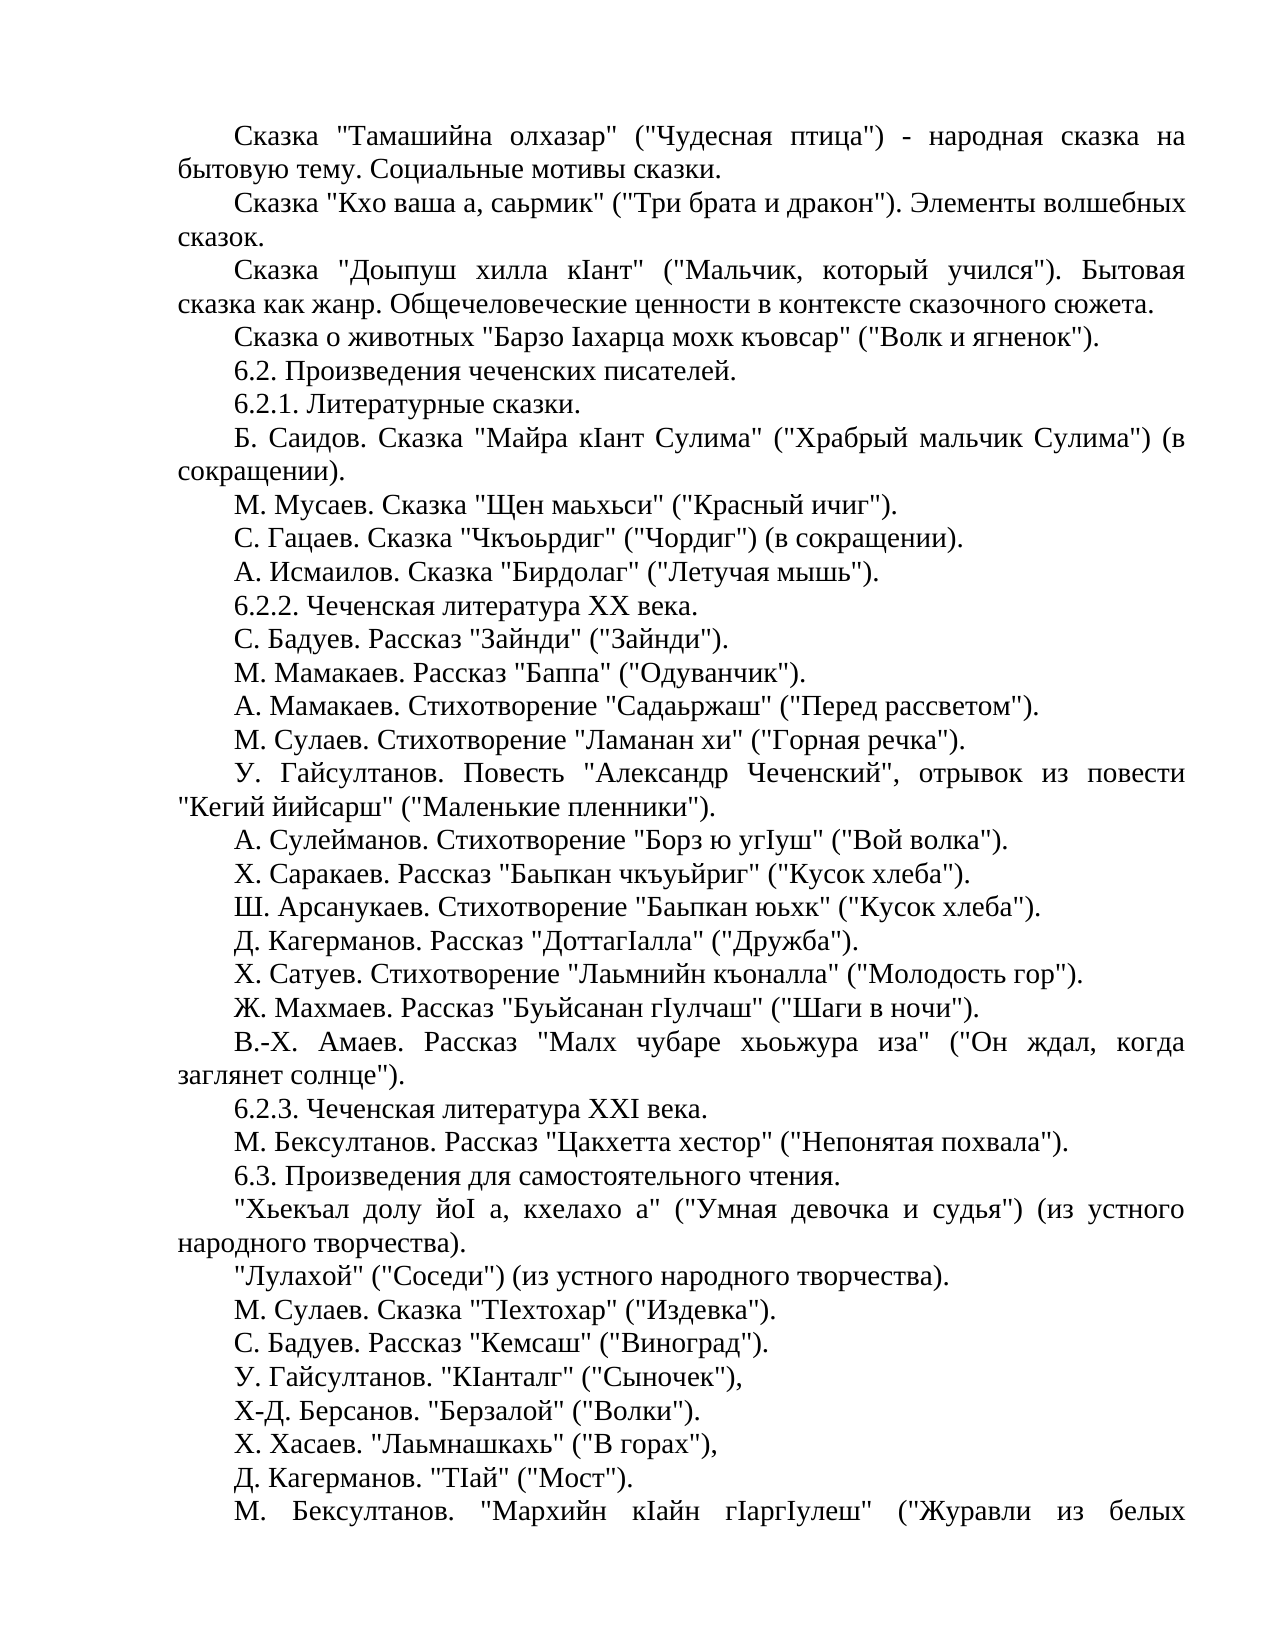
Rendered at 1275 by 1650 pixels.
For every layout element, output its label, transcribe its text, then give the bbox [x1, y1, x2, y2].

text А. Исмаилов. Сказка "Бирдолаг" ("Летучая мышь"). [177, 554, 1186, 588]
text Сказка о животных "Барзо Iахарца мохк къовсар" ("Волк и ягненок"). [177, 319, 1186, 353]
text Д. Кагерманов. "ТIай" ("Мост"). [177, 1460, 1186, 1493]
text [177, 1493, 1186, 1527]
text Х-Д. Берсанов. "Берзалой" ("Волки"). [177, 1393, 1186, 1426]
text Х. Хасаев. "Лаьмнашкахь" ("В горах"), [177, 1426, 1186, 1460]
text 6.2.1. Литературные сказки. [177, 386, 1186, 420]
text 6.2.2. Чеченская литература XX века. [177, 588, 1186, 621]
text 6.2. Произведения чеченских писателей. [177, 353, 1186, 386]
text М. Мамакаев. Рассказ "Баппа" ("Одуванчик"). [177, 655, 1186, 688]
text Сказка "Тамашийна олхазар" ("Чудесная птица") - народная сказка на бытовую тему. Социальные мотивы сказки. [177, 118, 1186, 185]
text Ш. Арсанукаев. Стихотворение "Баьпкан юьхк" ("Кусок хлеба"). [177, 889, 1186, 923]
text "Хьекъал долу йоI а, кхелахо а" ("Умная девочка и судья") (из устного народного творчества). [177, 1191, 1186, 1258]
text С. Бадуев. Рассказ "Зайнди" ("Зайнди"). [177, 621, 1186, 655]
text 6.2.3. Чеченская литература XXI века. [177, 1091, 1186, 1124]
text Х. Сатуев. Стихотворение "Лаьмнийн къоналла" ("Молодость гор"). [177, 957, 1186, 990]
text Ж. Махмаев. Рассказ "Буьйсанан гIулчаш" ("Шаги в ночи"). [177, 990, 1186, 1024]
text У. Гайсултанов. Повесть "Александр Чеченский", отрывок из повести "Кегий йийсарш" ("Маленькие пленники"). [177, 755, 1186, 822]
text С. Гацаев. Сказка "Чкъоьрдиг" ("Чордиг") (в сокращении). [177, 521, 1186, 554]
text А. Мамакаев. Стихотворение "Садаьржаш" ("Перед рассветом"). [177, 688, 1186, 722]
text "Лулахой" ("Соседи") (из устного народного творчества). [177, 1258, 1186, 1292]
text В.-Х. Амаев. Рассказ "Малх чубаре хьоьжура иза" ("Он ждал, когда заглянет солнце"). [177, 1024, 1186, 1091]
text Х. Саракаев. Рассказ "Баьпкан чкъуьйриг" ("Кусок хлеба"). [177, 856, 1186, 889]
text Д. Кагерманов. Рассказ "ДоттагIалла" ("Дружба"). [177, 923, 1186, 957]
text Сказка "Кхо ваша а, саьрмик" ("Три брата и дракон"). Элементы волшебных сказок. [177, 185, 1186, 252]
text У. Гайсултанов. "КIанталг" ("Сыночек"), [177, 1359, 1186, 1393]
text М. Сулаев. Сказка "ТIехтохар" ("Издевка"). [177, 1292, 1186, 1326]
text М. Сулаев. Стихотворение "Ламанан хи" ("Горная речка"). [177, 722, 1186, 755]
text Сказка "Доыпуш хилла кIант" ("Мальчик, который учился"). Бытовая сказка как жанр. Общечеловеческие ценности в контексте сказочного сюжета. [177, 252, 1186, 319]
text А. Сулейманов. Стихотворение "Борз ю угIуш" ("Вой волка"). [177, 822, 1186, 856]
text М. Мусаев. Сказка "Щен маьхьси" ("Красный ичиг"). [177, 487, 1186, 521]
text М. Бексултанов. Рассказ "Цакхетта хестор" ("Непонятая похвала"). [177, 1124, 1186, 1158]
text С. Бадуев. Рассказ "Кемсаш" ("Виноград"). [177, 1326, 1186, 1359]
text 6.3. Произведения для самостоятельного чтения. [177, 1158, 1186, 1191]
text Б. Саидов. Сказка "Майра кIант Сулима" ("Храбрый мальчик Сулима") (в сокращении). [177, 420, 1186, 487]
